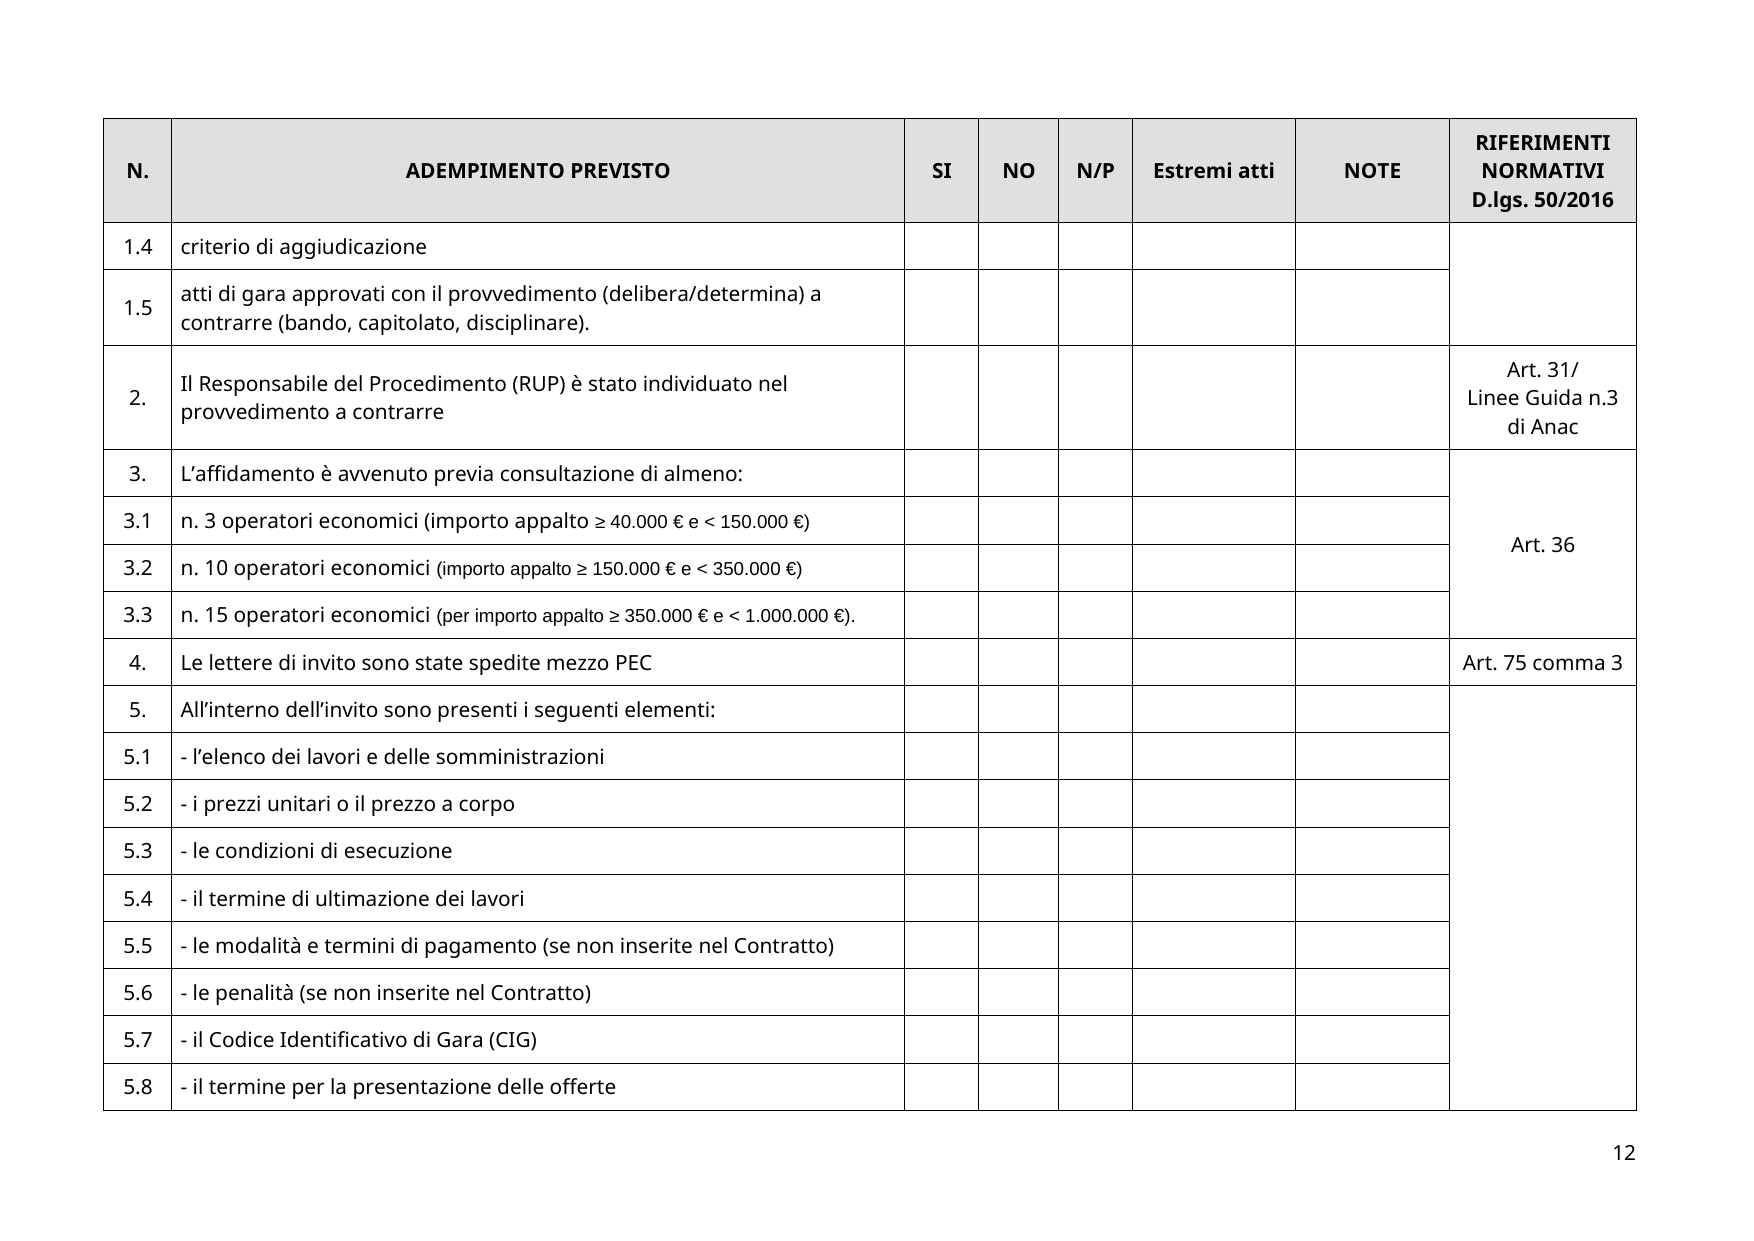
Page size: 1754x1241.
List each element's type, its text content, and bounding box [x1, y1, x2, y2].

table_cell [1059, 1064, 1132, 1110]
table_cell [1296, 733, 1449, 779]
table_cell [1059, 450, 1132, 496]
table_cell [1296, 346, 1449, 449]
table_header RIFERIMENTI NORMATIVI D.lgs. 50/2016 [1450, 119, 1636, 222]
table_cell [979, 346, 1058, 449]
table_header Estremi atti [1133, 119, 1295, 222]
table_cell [905, 1064, 978, 1110]
table_cell [1133, 223, 1295, 269]
table_header NOTE [1296, 119, 1449, 222]
table_cell [1133, 733, 1295, 779]
table_cell [1059, 875, 1132, 921]
table_cell [1296, 270, 1449, 345]
table_cell [1059, 922, 1132, 968]
table_cell [905, 875, 978, 921]
table_cell n. 10 operatori economici (importo appalto ≥ 150.000 € e < 350.000 €) [172, 545, 904, 591]
table_cell - il Codice Identificativo di Gara (CIG) [172, 1016, 904, 1062]
table_header SI [905, 119, 978, 222]
table_cell 2. [104, 346, 171, 449]
table_cell [1296, 1064, 1449, 1110]
table_cell [1059, 686, 1132, 732]
table_cell [979, 875, 1058, 921]
table_cell [1059, 545, 1132, 591]
table_cell [1133, 969, 1295, 1015]
table_cell [979, 1064, 1058, 1110]
table_cell 5.6 [104, 969, 171, 1015]
table_cell n. 15 operatori economici (per importo appalto ≥ 350.000 € e < 1.000.000 €). [172, 592, 904, 638]
table_cell Il Responsabile del Procedimento (RUP) è stato individuato nel provvedimento a contrarre [172, 346, 904, 449]
table_cell - il termine di ultimazione dei lavori [172, 875, 904, 921]
table_cell [979, 545, 1058, 591]
table_cell [1133, 1016, 1295, 1062]
table_cell [1296, 592, 1449, 638]
table_cell [905, 223, 978, 269]
table_cell [905, 450, 978, 496]
table_cell [905, 346, 978, 449]
table_cell - l’elenco dei lavori e delle somministrazioni [172, 733, 904, 779]
table_cell [1296, 450, 1449, 496]
table_cell [1059, 828, 1132, 874]
table_cell - le penalità (se non inserite nel Contratto) [172, 969, 904, 1015]
table_cell 5.7 [104, 1016, 171, 1062]
table_header N/P [1059, 119, 1132, 222]
table_cell All’interno dell’invito sono presenti i seguenti elementi: [172, 686, 904, 732]
table_cell [905, 545, 978, 591]
table_cell 1.4 [104, 223, 171, 269]
table_cell [1133, 686, 1295, 732]
table_cell - le condizioni di esecuzione [172, 828, 904, 874]
table_cell [905, 922, 978, 968]
table_cell Art. 36 [1450, 450, 1636, 638]
table_cell [1133, 346, 1295, 449]
table_cell [979, 592, 1058, 638]
table_cell [1296, 1016, 1449, 1062]
table_cell [1059, 1016, 1132, 1062]
table_cell Le lettere di invito sono state spedite mezzo PEC [172, 639, 904, 685]
table_cell [979, 686, 1058, 732]
table_cell 5. [104, 686, 171, 732]
table_cell [979, 828, 1058, 874]
table_cell [1296, 875, 1449, 921]
table_cell [1450, 686, 1636, 1110]
table_cell - il termine per la presentazione delle offerte [172, 1064, 904, 1110]
table_cell [1296, 969, 1449, 1015]
table_cell [905, 497, 978, 543]
table_cell [1133, 592, 1295, 638]
table_cell [1059, 592, 1132, 638]
table_header NO [979, 119, 1058, 222]
table_cell [1133, 497, 1295, 543]
table_cell [905, 639, 978, 685]
table_cell atti di gara approvati con il provvedimento (delibera/determina) a contrarre (bando, capitolato, disciplinare). [172, 270, 904, 345]
table_cell [1059, 639, 1132, 685]
table_cell 5.1 [104, 733, 171, 779]
table_header N. [104, 119, 171, 222]
table_cell [1296, 686, 1449, 732]
table_cell L’affidamento è avvenuto previa consultazione di almeno: [172, 450, 904, 496]
table_cell [979, 969, 1058, 1015]
table_cell - i prezzi unitari o il prezzo a corpo [172, 780, 904, 827]
table_cell [979, 497, 1058, 543]
table_cell [905, 969, 978, 1015]
table_cell [979, 780, 1058, 827]
table_cell [979, 223, 1058, 269]
table_cell [1133, 922, 1295, 968]
table_cell [1296, 223, 1449, 269]
table_cell [1059, 270, 1132, 345]
table_cell 4. [104, 639, 171, 685]
table_cell [1296, 922, 1449, 968]
table_cell [1296, 497, 1449, 543]
table_cell [1296, 545, 1449, 591]
table_cell [979, 450, 1058, 496]
table_cell 3. [104, 450, 171, 496]
table_cell [1133, 545, 1295, 591]
table_cell [979, 922, 1058, 968]
table_cell 5.8 [104, 1064, 171, 1110]
table_cell [1296, 780, 1449, 827]
table_cell 3.2 [104, 545, 171, 591]
table_cell Art. 75 comma 3 [1450, 639, 1636, 685]
table_cell [905, 733, 978, 779]
table_cell [1133, 1064, 1295, 1110]
table_cell [1059, 733, 1132, 779]
table_cell [1133, 875, 1295, 921]
table_cell 5.4 [104, 875, 171, 921]
table_cell [905, 1016, 978, 1062]
table_cell [905, 828, 978, 874]
table_cell [1133, 270, 1295, 345]
table_cell - le modalità e termini di pagamento (se non inserite nel Contratto) [172, 922, 904, 968]
table_cell 5.2 [104, 780, 171, 827]
table_cell n. 3 operatori economici (importo appalto ≥ 40.000 € e < 150.000 €) [172, 497, 904, 543]
table_cell [1059, 346, 1132, 449]
table_cell [1133, 639, 1295, 685]
table_cell [1133, 450, 1295, 496]
table_cell 3.3 [104, 592, 171, 638]
table_cell [979, 639, 1058, 685]
table_cell [1296, 639, 1449, 685]
table_cell [905, 686, 978, 732]
table_cell [1133, 828, 1295, 874]
table_cell [1059, 497, 1132, 543]
table_cell [979, 1016, 1058, 1062]
table_cell [905, 270, 978, 345]
table_cell [1296, 828, 1449, 874]
table_cell [905, 592, 978, 638]
table_cell criterio di aggiudicazione [172, 223, 904, 269]
table_cell 5.3 [104, 828, 171, 874]
table_cell [1059, 780, 1132, 827]
table_cell [1059, 223, 1132, 269]
table_cell [979, 733, 1058, 779]
table_cell [1059, 969, 1132, 1015]
table_cell 1.5 [104, 270, 171, 345]
table_cell Art. 31/ Linee Guida n.3 di Anac [1450, 346, 1636, 449]
table_cell [979, 270, 1058, 345]
table_header ADEMPIMENTO PREVISTO [172, 119, 904, 222]
table_cell 3.1 [104, 497, 171, 543]
table_cell [905, 780, 978, 827]
table_cell [1133, 780, 1295, 827]
table_cell 5.5 [104, 922, 171, 968]
